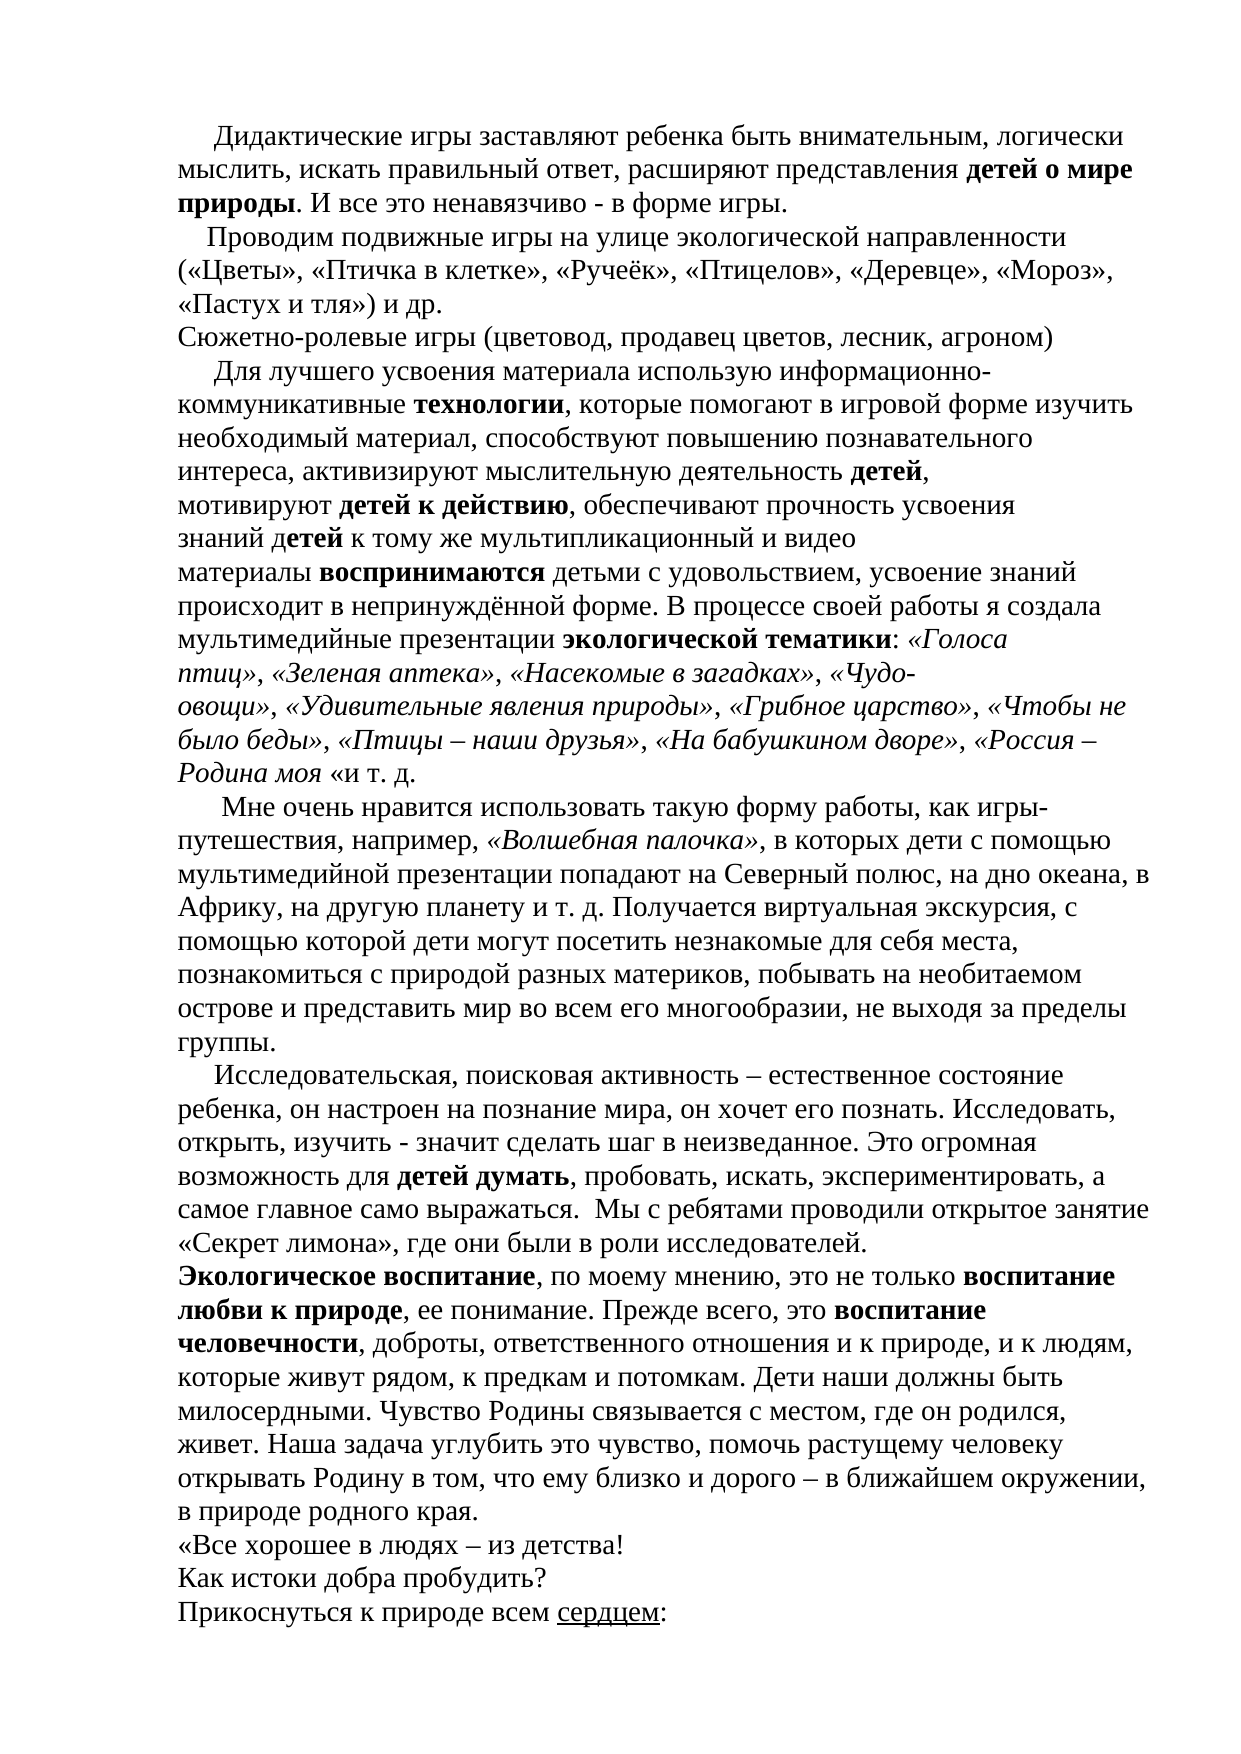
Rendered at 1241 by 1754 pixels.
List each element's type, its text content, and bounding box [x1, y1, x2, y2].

text Мне очень нравится использовать такую форму работы, как игры-путешествия, например, «Волшебная палочка», в которых дети с помощью мультимедийной презентации попадают на Северный полюс, на дно океана, в Африку, на другую планету и т. д. Получается виртуальная экскурсия, с помощью которой дети могут посетить незнакомые для себя места, познакомиться с природой разных материков, побывать на необитаемом острове и представить мир во всем его многообразии, не выходя за пределы группы. [177, 789, 1152, 1057]
text «Все хорошее в людях – из детства! [177, 1527, 1152, 1560]
text Проводим подвижные игры на улице экологической направленности («Цветы», «Птичка в клетке», «Ручеёк», «Птицелов», «Деревце», «Мороз», «Пастух и тля») и др. [177, 219, 1152, 319]
text Сюжетно-ролевые игры (цветовод, продавец цветов, лесник, агроном) [177, 319, 1152, 353]
text Для лучшего усвоения материала использую информационно-коммуникативные технологии, которые помогают в игровой форме изучить необходимый материал, способствуют повышению познавательного интереса, активизируют мыслительную деятельность детей, мотивируют детей к действию, обеспечивают прочность усвоения знаний детей к тому же мультипликационный и видео материалы воспринимаются детьми с удовольствием, усвоение знаний происходит в непринуждённой форме. В процессе своей работы я создала мультимедийные презентации экологической тематики: «Голоса птиц», «Зеленая аптека», «Насекомые в загадках», «Чудо-овощи», «Удивительные явления природы», «Грибное царство», «Чтобы не было беды», «Птицы – наши друзья», «На бабушкином дворе», «Россия – Родина моя «и т. д. [177, 353, 1152, 789]
text Как истоки добра пробудить? [177, 1560, 1152, 1594]
text Исследовательская, поисковая активность – естественное состояние ребенка, он настроен на познание мира, он хочет его познать. Исследовать, открыть, изучить - значит сделать шаг в неизведанное. Это огромная возможность для детей думать, пробовать, искать, экспериментировать, а самое главное само выражаться. Мы с ребятами проводили открытое занятие «Секрет лимона», где они были в роли исследователей. [177, 1057, 1152, 1258]
text Дидактические игры заставляют ребенка быть внимательным, логически мыслить, искать правильный ответ, расширяют представления детей о мире природы. И все это ненавязчиво - в форме игры. [177, 118, 1152, 219]
text Прикоснуться к природе всем сердцем: [177, 1594, 1152, 1627]
text Экологическое воспитание, по моему мнению, это не только воспитание любви к природе, ее понимание. Прежде всего, это воспитание человечности, доброты, ответственного отношения и к природе, и к людям, которые живут рядом, к предкам и потомкам. Дети наши должны быть милосердными. Чувство Родины связывается с местом, где он родился, живет. Наша задача углубить это чувство, помочь растущему человеку открывать Родину в том, что ему близко и дорого – в ближайшем окружении, в природе родного края. [177, 1258, 1152, 1527]
